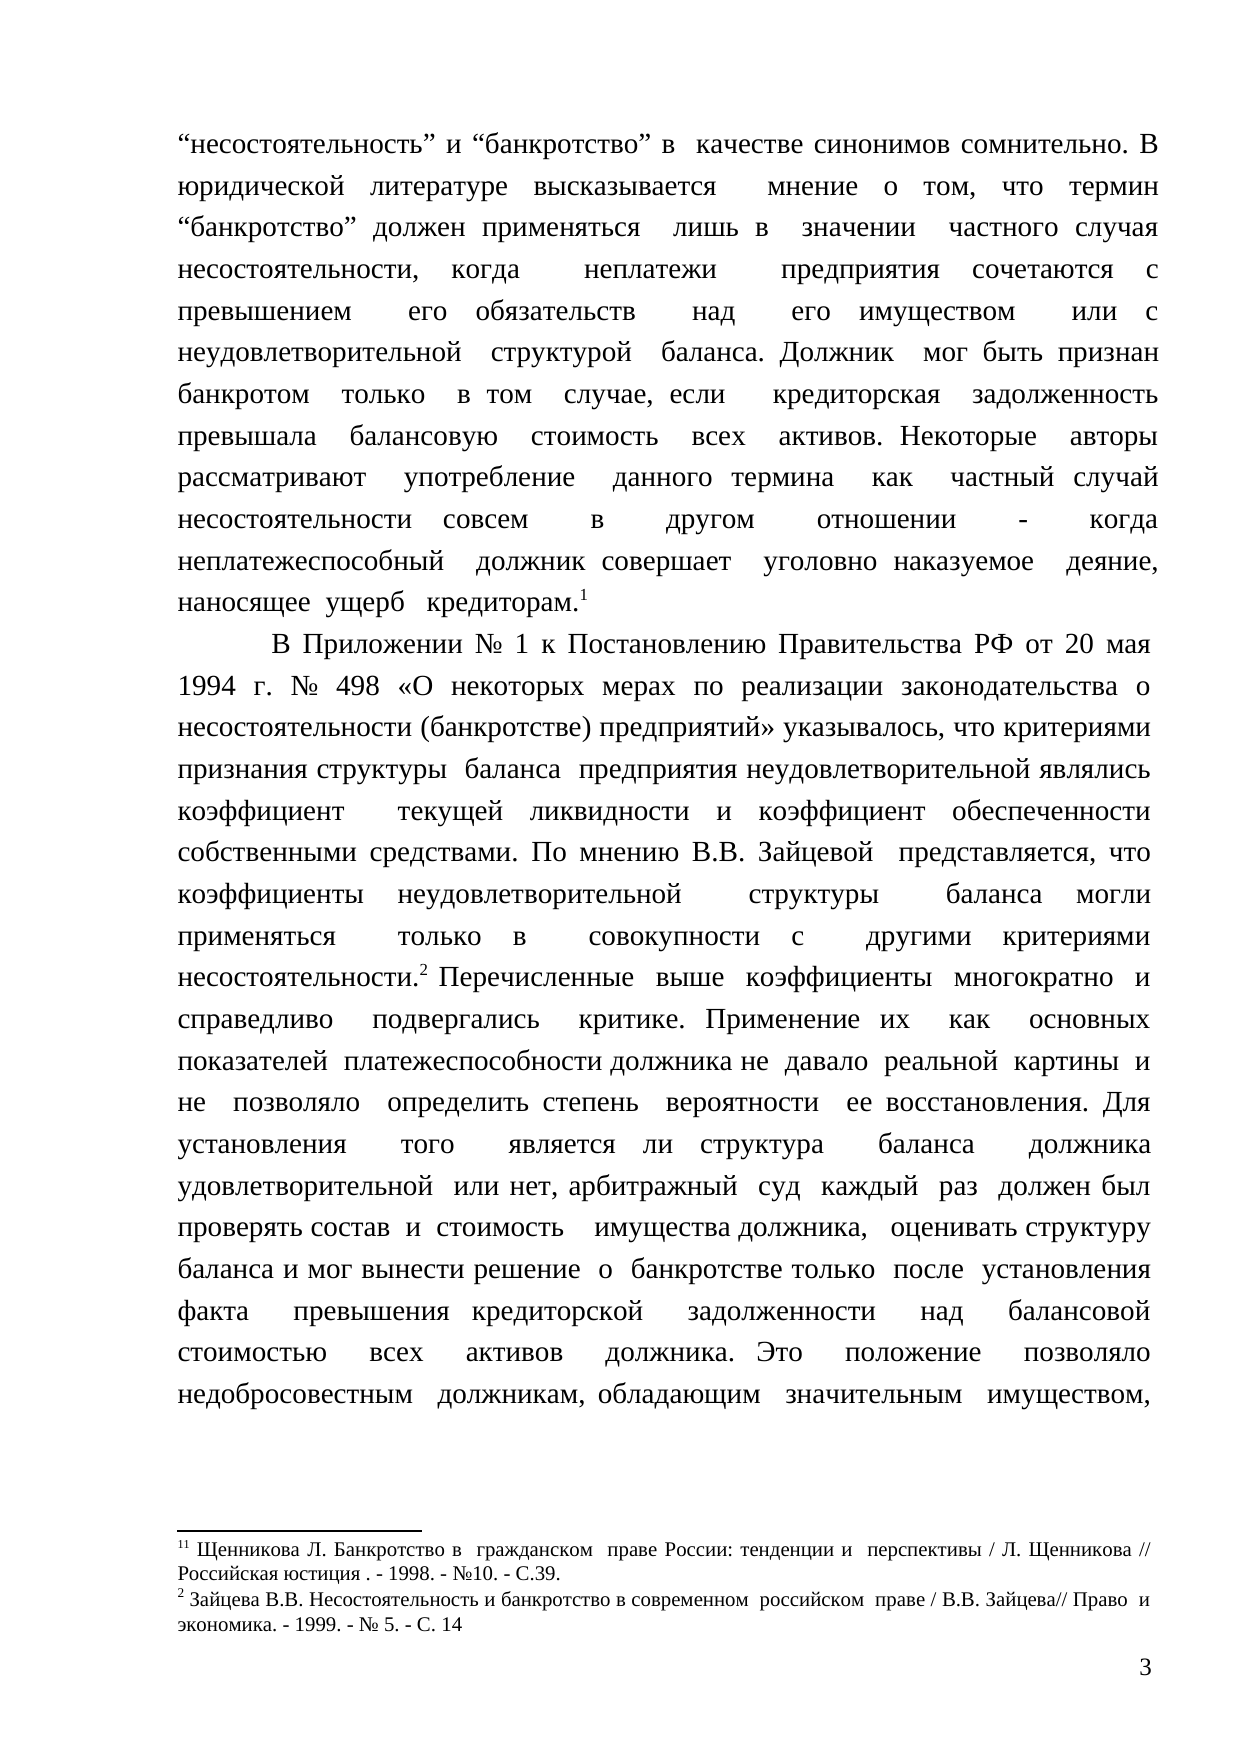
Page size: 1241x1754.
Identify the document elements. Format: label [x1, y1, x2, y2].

text [177, 118, 1159, 618]
text [177, 618, 1152, 1410]
